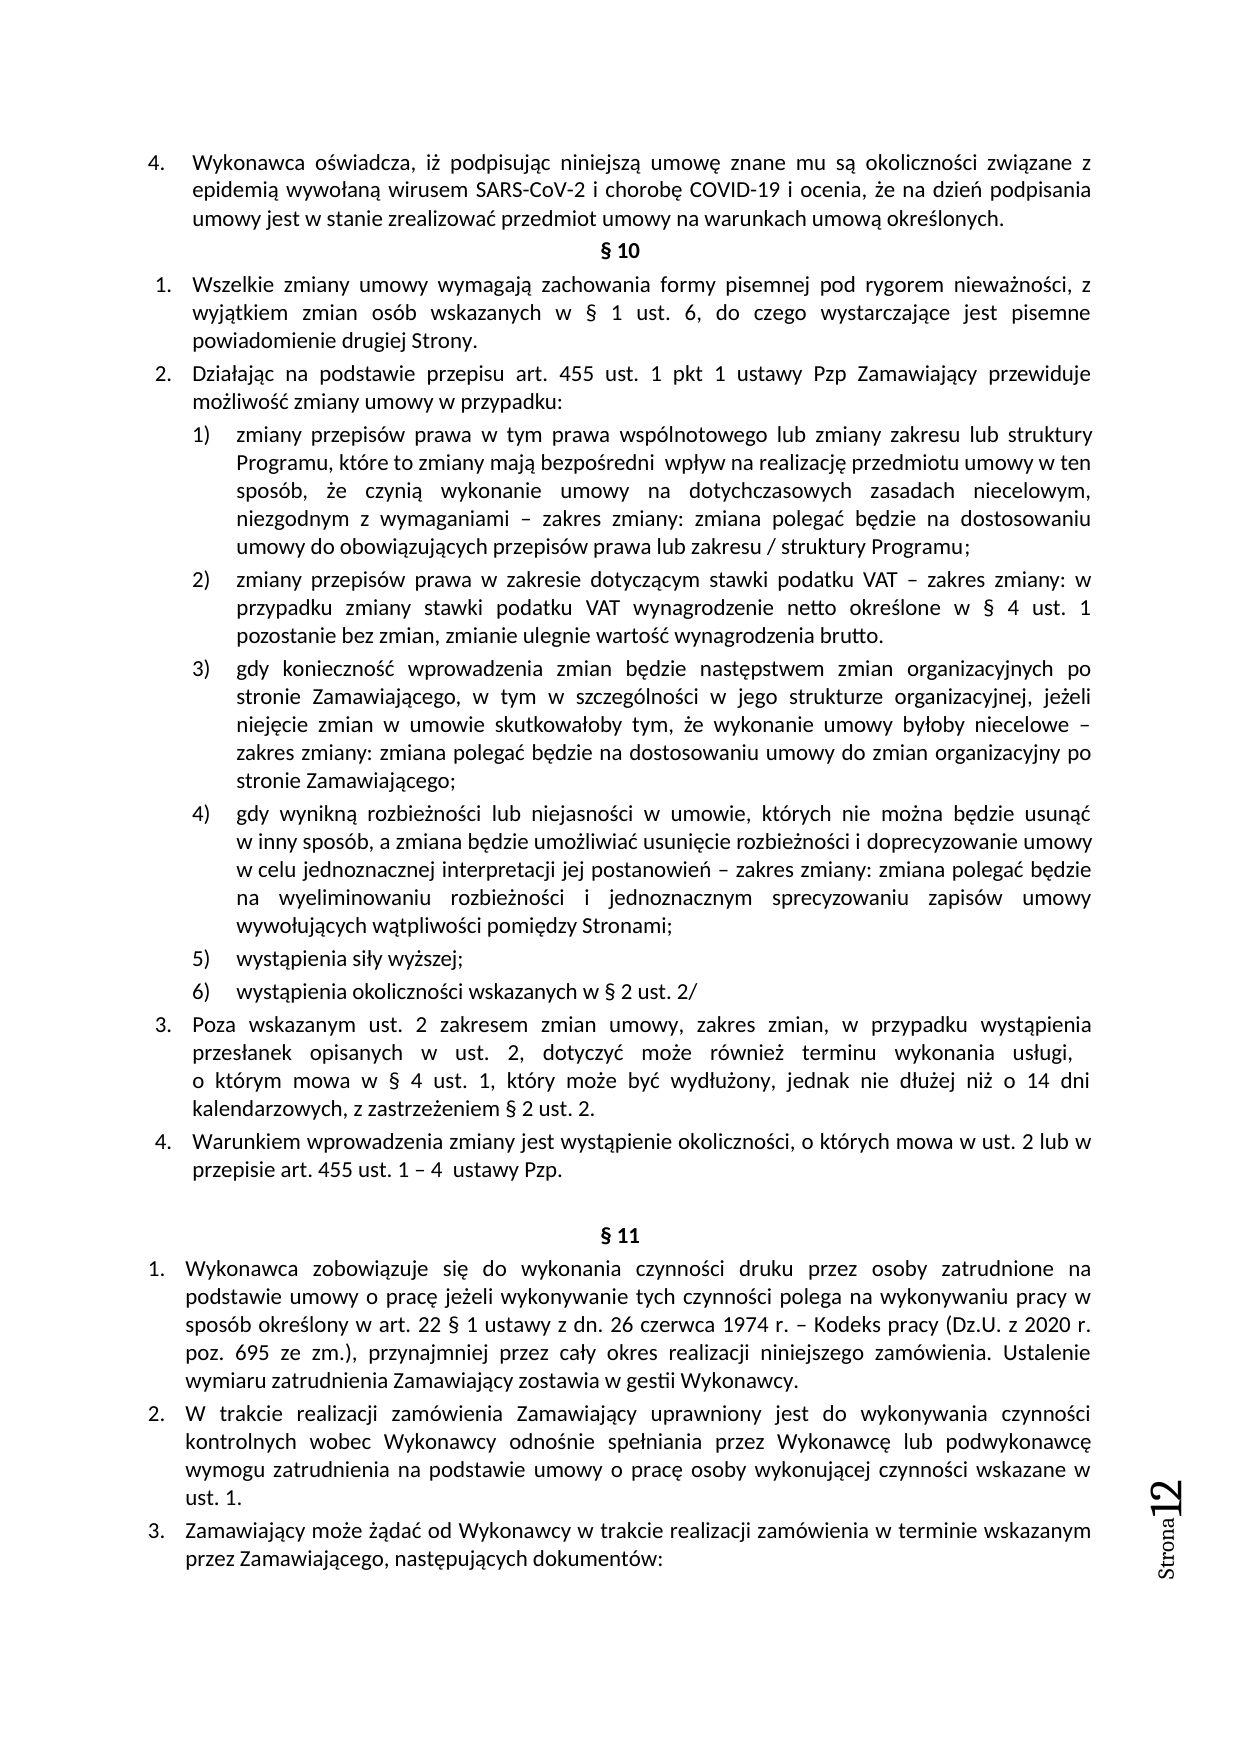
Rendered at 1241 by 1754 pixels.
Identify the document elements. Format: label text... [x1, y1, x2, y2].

list wystąpienia okoliczności wskazanych w § 2 ust. 2/ [192, 977, 1093, 1005]
list Wykonawca oświadcza, iż podpisując niniejszą umowę znane mu są okoliczności związane z epidemią wywołaną wirusem SARS-CoV-2 i chorobę COVID-19 i ocenia, że na dzień podpisania umowy jest w stanie zrealizować przedmiot umowy na warunkach umową określonych. [148, 148, 1093, 232]
list gdy konieczność wprowadzenia zmian będzie następstwem zmian organizacyjnych po stronie Zamawiającego, w tym w szczególności w jego strukturze organizacyjnej, jeżeli niejęcie zmian w umowie skutkowałoby tym, że wykonanie umowy byłoby niecelowe – zakres zmiany: zmiana polegać będzie na dostosowaniu umowy do zmian organizacyjny po stronie Zamawiającego; [192, 654, 1093, 794]
list gdy wynikną rozbieżności lub niejasności w umowie, których nie można będzie usunąć w inny sposób, a zmiana będzie umożliwiać usunięcie rozbieżności i doprecyzowanie umowy w celu jednoznacznej interpretacji jej postanowień – zakres zmiany: zmiana polegać będzie na wyeliminowaniu rozbieżności i jednoznacznym sprecyzowaniu zapisów umowy wywołujących wątpliwości pomiędzy Stronami; [192, 799, 1093, 939]
list Zamawiający może żądać od Wykonawcy w trakcie realizacji zamówienia w terminie wskazanym przez Zamawiającego, następujących dokumentów: [148, 1517, 1093, 1573]
list wystąpienia siły wyższej; [192, 944, 1093, 972]
list Poza wskazanym ust. 2 zakresem zmian umowy, zakres zmian, w przypadku wystąpienia przesłanek opisanych w ust. 2, dotyczyć może również terminu wykonania usługi, o którym mowa w § 4 ust. 1, który może być wydłużony, jednak nie dłużej niż o 14 dni kalendarzowych, z zastrzeżeniem § 2 ust. 2. [154, 1010, 1093, 1122]
text § 11 [148, 1221, 1093, 1249]
list W trakcie realizacji zamówienia Zamawiający uprawniony jest do wykonywania czynności kontrolnych wobec Wykonawcy odnośnie spełniania przez Wykonawcę lub podwykonawcę wymogu zatrudnienia na podstawie umowy o pracę osoby wykonującej czynności wskazane w ust. 1. [148, 1399, 1093, 1512]
list Wykonawca zobowiązuje się do wykonania czynności druku przez osoby zatrudnione na podstawie umowy o pracę jeżeli wykonywanie tych czynności polega na wykonywaniu pracy w sposób określony w art. 22 § 1 ustawy z dn. 26 czerwca 1974 r. – Kodeks pracy (Dz.U. z 2020 r. poz. 695 ze zm.), przynajmniej przez cały okres realizacji niniejszego zamówienia. Ustalenie wymiaru zatrudnienia Zamawiający zostawia w gestii Wykonawcy. [148, 1254, 1093, 1394]
list zmiany przepisów prawa w tym prawa wspólnotowego lub zmiany zakresu lub struktury Programu, które to zmiany mają bezpośredni wpływ na realizację przedmiotu umowy w ten sposób, że czynią wykonanie umowy na dotychczasowych zasadach niecelowym, niezgodnym z wymaganiami – zakres zmiany: zmiana polegać będzie na dostosowaniu umowy do obowiązujących przepisów prawa lub zakresu / struktury Programu; [192, 420, 1093, 560]
list zmiany przepisów prawa w zakresie dotyczącym stawki podatku VAT – zakres zmiany: w przypadku zmiany stawki podatku VAT wynagrodzenie netto określone w § 4 ust. 1 pozostanie bez zmian, zmianie ulegnie wartość wynagrodzenia brutto. [192, 565, 1093, 649]
text § 10 [148, 237, 1093, 265]
list Działając na podstawie przepisu art. 455 ust. 1 pkt 1 ustawy Pzp Zamawiający przewiduje możliwość zmiany umowy w przypadku: [154, 359, 1093, 415]
list Wszelkie zmiany umowy wymagają zachowania formy pisemnej pod rygorem nieważności, z wyjątkiem zmian osób wskazanych w § 1 ust. 6, do czego wystarczające jest pisemne powiadomienie drugiej Strony. [154, 270, 1093, 354]
list Warunkiem wprowadzenia zmiany jest wystąpienie okoliczności, o których mowa w ust. 2 lub w przepisie art. 455 ust. 1 – 4 ustawy Pzp. [154, 1127, 1093, 1183]
